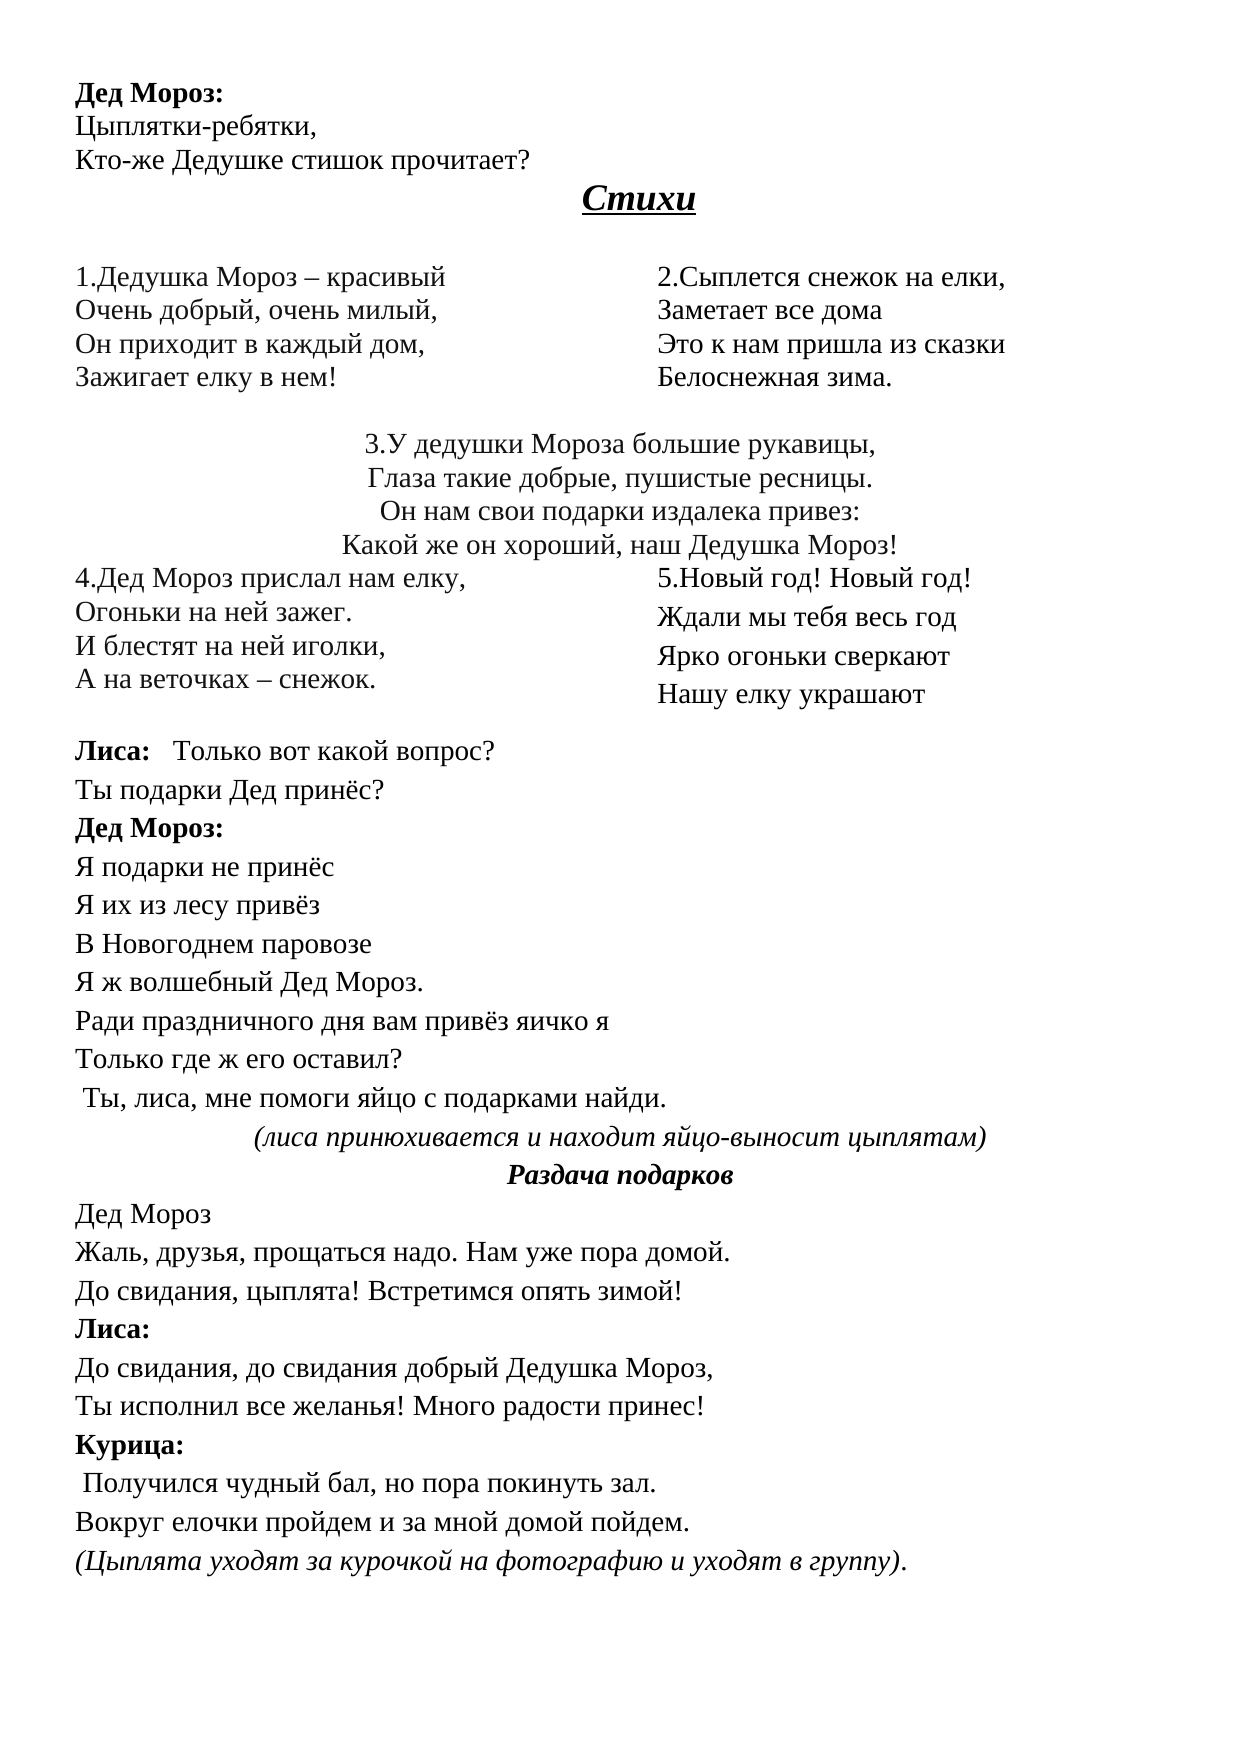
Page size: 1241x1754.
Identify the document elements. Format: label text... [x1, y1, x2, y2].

text 2.Сыплется снежок на елки, [657, 259, 1165, 292]
text 4.Дед Мороз прислал нам елку, [75, 561, 583, 594]
text Дед Мороз: [75, 810, 1165, 844]
text Лиса: [75, 1311, 1165, 1345]
text (Цыплята уходят за курочкой на фотографию и уходят в группу). [75, 1543, 1165, 1576]
text Ты исполнил все желанья! Много радости принес! [75, 1388, 1165, 1422]
text Кто-же Дедушке стишок прочитает? [75, 142, 1165, 176]
text Стихи [112, 176, 1165, 219]
text Жаль, друзья, прощаться надо. Нам уже пора домой. [75, 1234, 1165, 1268]
text Я их из лесу привёз [75, 887, 1165, 921]
text Ярко огоньки сверкают [657, 638, 1165, 671]
text Я ж волшебный Дед Мороз. [75, 964, 1165, 998]
text Курица: [75, 1427, 1165, 1461]
text Ради праздничного дня вам привёз яичко я [75, 1003, 1165, 1037]
text Какой же он хороший, наш Дедушка Мороз! [75, 527, 1165, 561]
text А на веточках – снежок. [75, 661, 583, 695]
text (лиса принюхивается и находит яйцо-выносит цыплятам) [75, 1119, 1165, 1152]
text Ждали мы тебя весь год [657, 599, 1165, 633]
text Я подарки не принёс [75, 849, 1165, 882]
text Он приходит в каждый дом, [75, 326, 583, 359]
text Белоснежная зима. [657, 359, 1165, 393]
text Ты подарки Дед принёс? [75, 772, 1165, 805]
text Дед Мороз [75, 1196, 1165, 1229]
text Только где ж его оставил? [75, 1042, 1165, 1075]
text Цыплятки-ребятки, [75, 108, 1165, 142]
text До свидания, до свидания добрый Дедушка Мороз, [75, 1350, 1165, 1383]
text Ты, лиса, мне помоги яйцо с подарками найди. [75, 1080, 1165, 1114]
text Глаза такие добрые, пушистые ресницы. [75, 460, 1165, 493]
text Это к нам пришла из сказки [657, 326, 1165, 359]
text 5.Новый год! Новый год! [657, 561, 1165, 594]
text Зажигает елку в нем! [75, 359, 583, 393]
text Лиса: Только вот какой вопрос? [75, 733, 1165, 767]
text Огоньки на ней зажег. [75, 594, 583, 628]
text Заметает все дома [657, 292, 1165, 326]
text Получился чудный бал, но пора покинуть зал. [75, 1466, 1165, 1499]
text Раздача подарков [75, 1157, 1165, 1191]
text 1.Дедушка Мороз – красивый [75, 259, 583, 292]
text Дед Мороз: [75, 75, 1165, 108]
text В Новогоднем паровозе [75, 926, 1165, 959]
text Нашу елку украшают [657, 676, 1165, 710]
text Очень добрый, очень милый, [75, 292, 583, 326]
text И блестят на ней иголки, [75, 628, 583, 661]
text Вокруг елочки пройдем и за мной домой пойдем. [75, 1504, 1165, 1538]
text Он нам свои подарки издалека привез: [75, 493, 1165, 527]
text До свидания, цыплята! Встретимся опять зимой! [75, 1273, 1165, 1306]
text 3.У дедушки Мороза большие рукавицы, [75, 426, 1165, 460]
